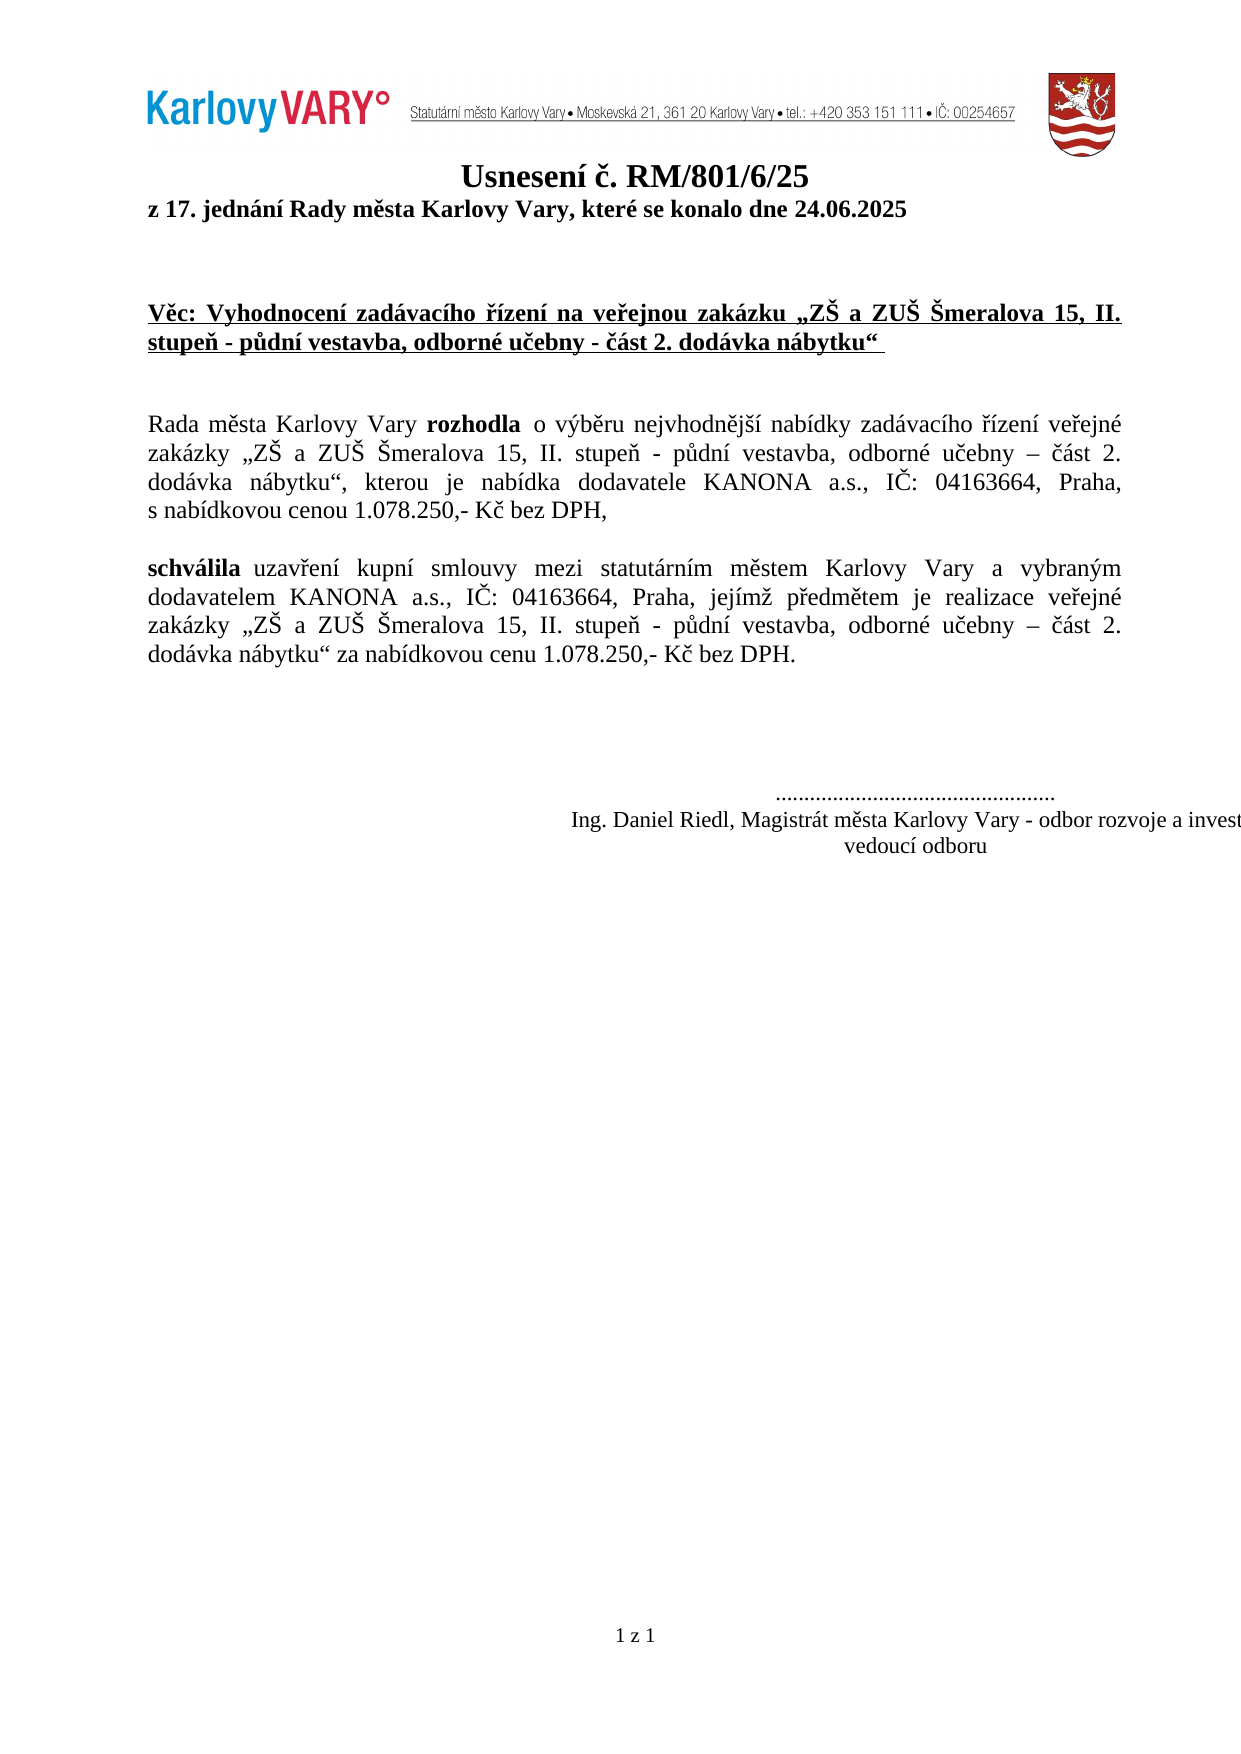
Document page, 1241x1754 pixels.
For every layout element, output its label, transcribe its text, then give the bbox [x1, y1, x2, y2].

text schválila uzavření kupní smlouvy mezi statutárním městem Karlovy Vary a vybraným dodavatelem KANONA a.s., IČ: 04163664, Praha, jejímž předmětem je realizace veřejné zakázky „ZŠ a ZUŠ Šmeralova 15, II. stupeň - půdní vestavba, odborné učebny – část 2. dodávka nábytku“ za nabídkovou cenu 1.078.250,- Kč bez DPH. [148, 553, 1122, 668]
text Věc: Vyhodnocení zadávacího řízení na veřejnou zakázku „ZŠ a ZUŠ Šmeralova 15, II. stupeň - půdní vestavba, odborné učebny - část 2. dodávka nábytku“ [148, 324, 1122, 356]
text Rada města Karlovy Vary rozhodla o výběru nejvhodnější nabídky zadávacího řízení veřejné zakázky „ZŠ a ZUŠ Šmeralova 15, II. stupeň - půdní vestavba, odborné učebny – část 2. dodávka nábytku“, kterou je nabídka dodavatele KANONA a.s., IČ: 04163664, Praha, s nabídkovou cenou 1.078.250,- Kč bez DPH, [148, 409, 1122, 524]
picture [147, 73, 1116, 157]
text Věc: Vyhodnocení zadávacího řízení na veřejnou zakázku „ZŠ a ZUŠ Šmeralova 15, II. stupeň - půdní vestavba, odborné učebny - část 2. dodávka nábytku“ [148, 298, 1122, 323]
text Ing. Daniel Riedl, Magistrát města Karlovy Vary - odbor rozvoje a investic [148, 806, 1122, 832]
text z 17. jednání Rady města Karlovy Vary, které se konalo dne 24.06.2025 [148, 194, 1122, 223]
text ................................................. [148, 779, 1122, 806]
text Usnesení č. RM/801/6/25 [148, 156, 1122, 194]
text vedoucí odboru [148, 832, 1122, 858]
